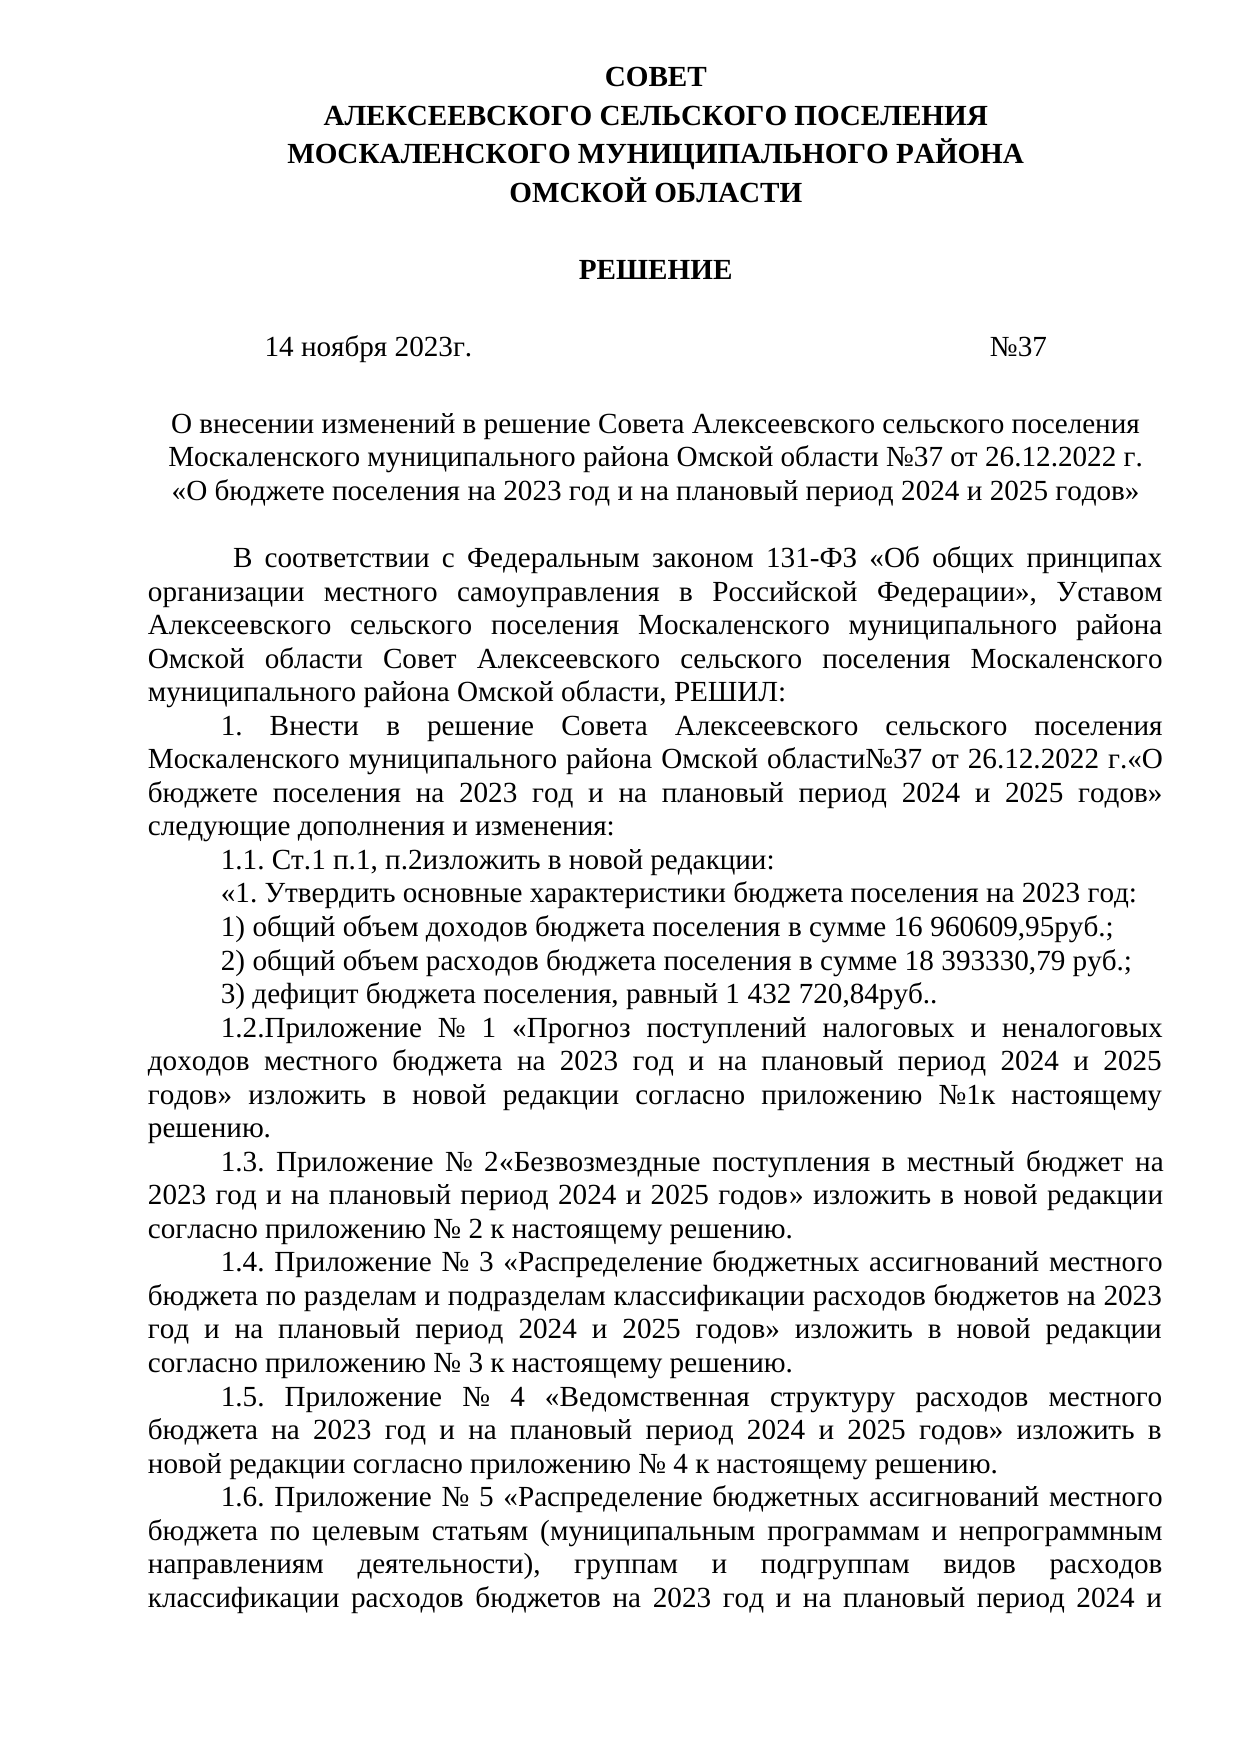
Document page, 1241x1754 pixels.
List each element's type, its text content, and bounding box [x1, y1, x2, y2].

text 1.3. Приложение № 2«Безвозмездные поступления в местный бюджет на 2023 год и на плановый период 2024 и 2025 годов» изложить в новой редакции согласно приложению № 2 к настоящему решению. [148, 1144, 1163, 1244]
text МОСКАЛЕНСКОГО МУНИЦИПАЛЬНОГО РАЙОНА [148, 136, 1163, 170]
text 1.4. Приложение № 3 «Распределение бюджетных ассигнований местного бюджета по разделам и подразделам классификации расходов бюджетов на 2023 год и на плановый период 2024 и 2025 годов» изложить в новой редакции согласно приложению № 3 к настоящему решению. [148, 1244, 1163, 1379]
text 1) общий объем доходов бюджета поселения в сумме 16 960609,95руб.; [148, 909, 1163, 943]
text СОВЕТ [148, 59, 1163, 93]
text «1. Утвердить основные характеристики бюджета поселения на 2023 год: [148, 876, 1163, 909]
list 1.1. Ст.1 п.1, п.2изложить в новой редакции: [221, 842, 1163, 876]
text ОМСКОЙ ОБЛАСТИ [148, 175, 1163, 208]
text РЕШЕНИЕ [148, 252, 1163, 285]
text О внесении изменений в решение Совета Алексеевского сельского поселения Москаленского муниципального района Омской области №37 от 26.12.2022 г. «О бюджете поселения на 2023 год и на плановый период 2024 и 2025 годов» [148, 406, 1163, 507]
text АЛЕКСЕЕВСКОГО СЕЛЬСКОГО ПОСЕЛЕНИЯ [148, 98, 1163, 131]
text 1. Внести в решение Совета Алексеевского сельского поселения Москаленского муниципального района Омской области№37 от 26.12.2022 г.«О бюджете поселения на 2023 год и на плановый период 2024 и 2025 годов» следующие дополнения и изменения: [148, 708, 1163, 842]
text 3) дефицит бюджета поселения, равный 1 432 720,84руб.. [148, 976, 1163, 1010]
text 2) общий объем расходов бюджета поселения в сумме 18 393330,79 руб.; [148, 943, 1163, 976]
text 1.5. Приложение № 4 «Ведомственная структуру расходов местного бюджета на 2023 год и на плановый период 2024 и 2025 годов» изложить в новой редакции согласно приложению № 4 к настоящему решению. [148, 1379, 1163, 1479]
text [148, 1479, 1163, 1613]
text 1.2.Приложение № 1 «Прогноз поступлений налоговых и неналоговых доходов местного бюджета на 2023 год и на плановый период 2024 и 2025 годов» изложить в новой редакции согласно приложению №1к настоящему решению. [148, 1010, 1163, 1144]
text В соответствии с Федеральным законом 131-ФЗ «Об общих принципах организации местного самоуправления в Российской Федерации», Уставом Алексеевского сельского поселения Москаленского муниципального района Омской области Совет Алексеевского сельского поселения Москаленского муниципального района Омской области, РЕШИЛ: [148, 540, 1163, 708]
text 14 ноября 2023г. №37 [148, 329, 1163, 362]
